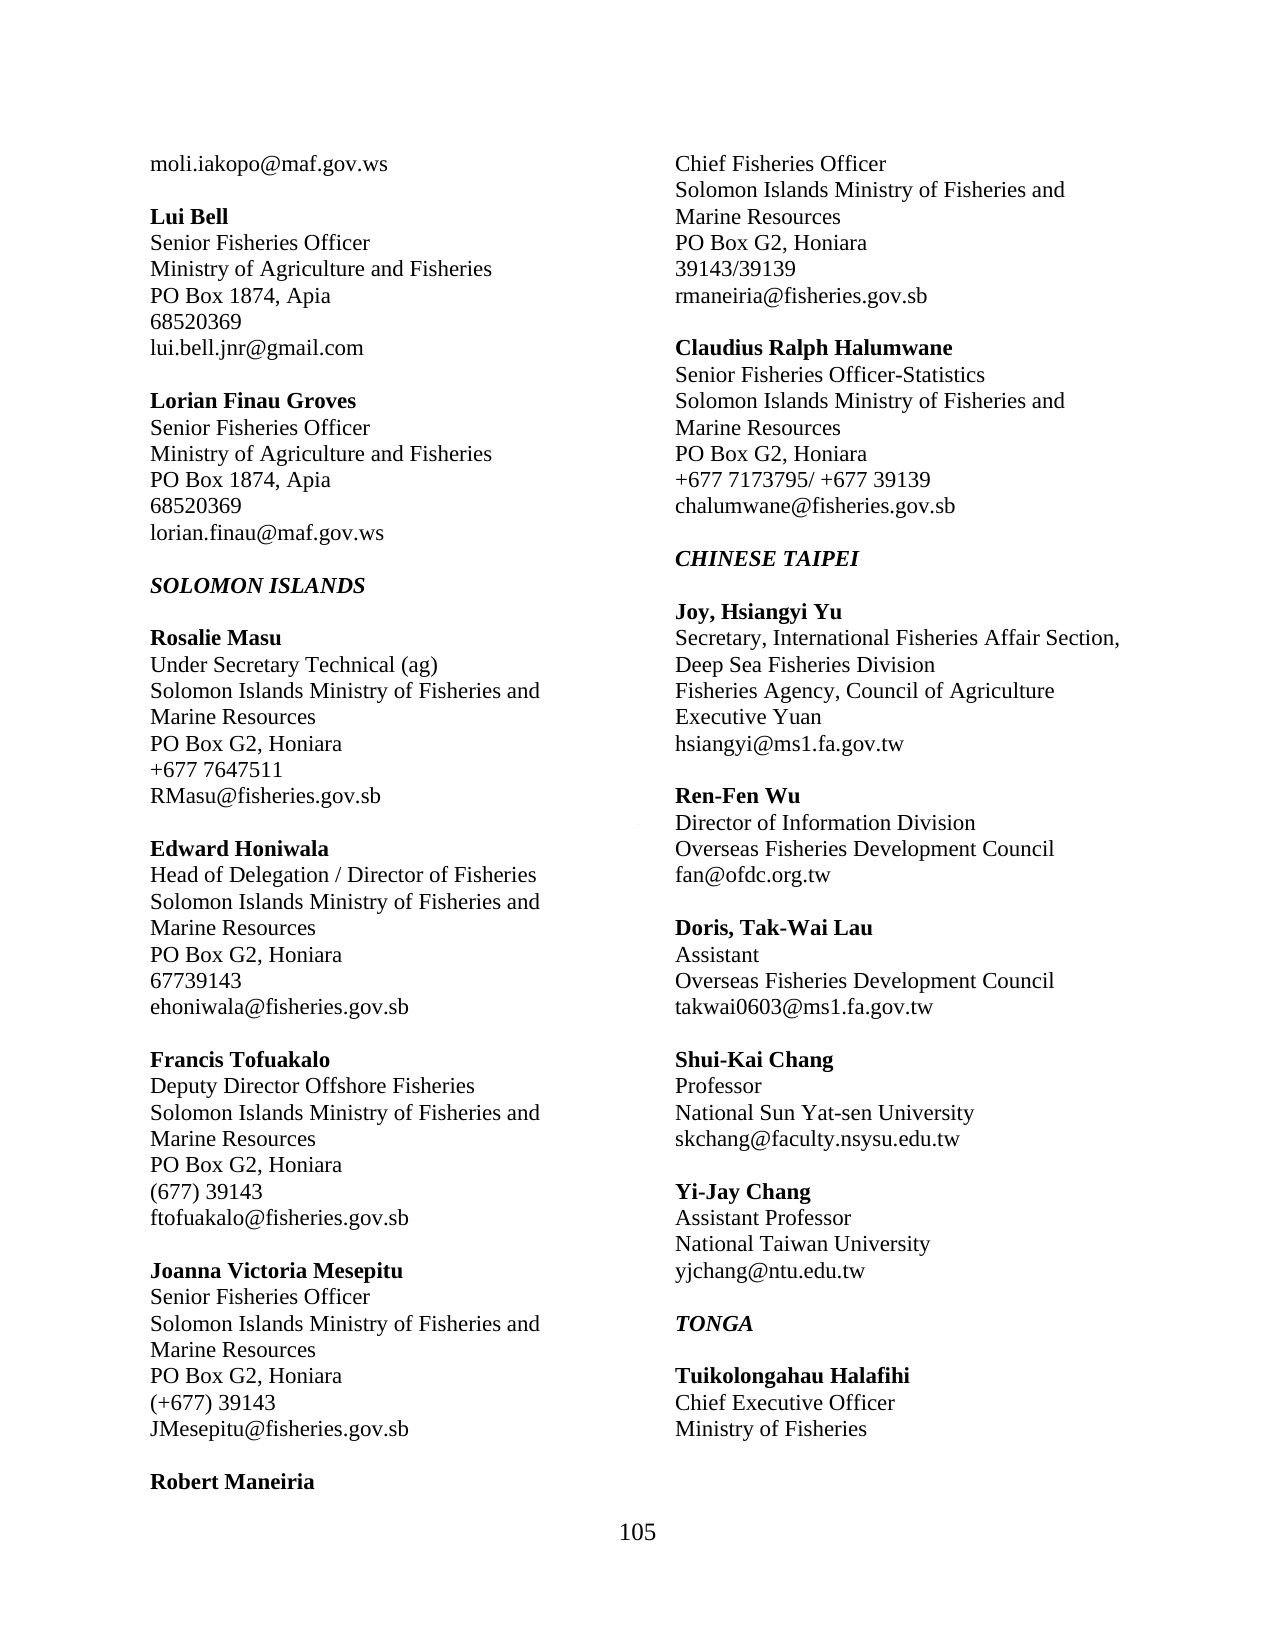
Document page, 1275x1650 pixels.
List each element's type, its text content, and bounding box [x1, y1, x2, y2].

text Solomon Islands Ministry of Fisheries and Marine Resources [675, 387, 1125, 440]
text Solomon Islands Ministry of Fisheries and Marine Resources [150, 677, 600, 730]
text moli.iakopo@maf.gov.ws [150, 150, 600, 176]
text Joy, Hsiangyi Yu [675, 598, 1125, 624]
text Solomon Islands Ministry of Fisheries and Marine Resources [675, 176, 1125, 229]
text PO Box 1874, Apia 68520369 [150, 466, 600, 519]
text Senior Fisheries Officer [150, 413, 600, 440]
text Claudius Ralph Halumwane [675, 334, 1125, 361]
text lui.bell.jnr@gmail.com [150, 334, 600, 361]
text Ministry of Agriculture and Fisheries [150, 440, 600, 466]
text Lorian Finau Groves [150, 387, 600, 413]
text PO Box G2, Honiara 67739143 [150, 941, 600, 993]
text hsiangyi@ms1.fa.gov.tw [675, 730, 1125, 756]
text CHINESE TAIPEI [675, 545, 1125, 572]
text PO Box G2, Honiara +677 7647511 [150, 730, 600, 782]
text Assistant Professor [675, 1204, 1125, 1231]
text Edward Honiwala [150, 835, 600, 862]
text RMasu@fisheries.gov.sb [150, 782, 600, 809]
text Overseas Fisheries Development Council [675, 967, 1125, 993]
text Ministry of Agriculture and Fisheries [150, 255, 600, 282]
text Doris, Tak-Wai Lau [675, 914, 1125, 941]
text National Sun Yat-sen University [675, 1099, 1125, 1125]
text Lui Bell [150, 203, 600, 229]
text takwai0603@ms1.fa.gov.tw [675, 993, 1125, 1020]
text National Taiwan University [675, 1231, 1125, 1257]
text ehoniwala@fisheries.gov.sb [150, 993, 600, 1020]
text Secretary, International Fisheries Affair Section, Deep Sea Fisheries Division [675, 624, 1125, 677]
text Assistant [675, 941, 1125, 967]
text chalumwane@fisheries.gov.sb [675, 493, 1125, 519]
text Yi-Jay Chang [675, 1178, 1125, 1204]
text Under Secretary Technical (ag) [150, 651, 600, 677]
text PO Box G2, Honiara +677 7173795/ +677 39139 [675, 440, 1125, 493]
text Ren-Fen Wu [675, 782, 1125, 809]
text TONGA [675, 1309, 1125, 1336]
text Solomon Islands Ministry of Fisheries and Marine Resources [150, 1099, 600, 1151]
text Fisheries Agency, Council of Agriculture Executive Yuan [675, 677, 1125, 730]
text PO Box 1874, Apia 68520369 [150, 282, 600, 334]
text skchang@faculty.nsysu.edu.tw [675, 1125, 1125, 1151]
text JMesepitu@fisheries.gov.sb [150, 1415, 600, 1441]
text Chief Executive Officer [675, 1389, 1125, 1415]
text Chief Fisheries Officer [675, 150, 1125, 176]
text yjchang@ntu.edu.tw [675, 1257, 1125, 1283]
text SOLOMON ISLANDS [150, 572, 600, 598]
text Overseas Fisheries Development Council [675, 835, 1125, 862]
text Deputy Director Offshore Fisheries [150, 1072, 600, 1099]
text Professor [675, 1072, 1125, 1099]
text Rosalie Masu [150, 624, 600, 651]
text fan@ofdc.org.tw [675, 862, 1125, 888]
text PO Box G2, Honiara (677) 39143 [150, 1151, 600, 1204]
text Shui-Kai Chang [675, 1046, 1125, 1072]
text Senior Fisheries Officer [150, 1283, 600, 1309]
text lorian.finau@maf.gov.ws [150, 519, 600, 545]
text Ministry of Fisheries [675, 1415, 1125, 1441]
text Tuikolongahau Halafihi [675, 1362, 1125, 1389]
text PO Box G2, Honiara 39143/39139 [675, 229, 1125, 282]
text Solomon Islands Ministry of Fisheries and Marine Resources [150, 888, 600, 941]
text Director of Information Division [675, 809, 1125, 835]
text Solomon Islands Ministry of Fisheries and Marine Resources [150, 1309, 600, 1362]
text Joanna Victoria Mesepitu [150, 1257, 600, 1283]
text ftofuakalo@fisheries.gov.sb [150, 1204, 600, 1231]
text Head of Delegation / Director of Fisheries [150, 862, 600, 888]
text Senior Fisheries Officer-Statistics [675, 361, 1125, 387]
text Francis Tofuakalo [150, 1046, 600, 1072]
text rmaneiria@fisheries.gov.sb [675, 282, 1125, 308]
text Senior Fisheries Officer [150, 229, 600, 255]
text PO Box G2, Honiara (+677) 39143 [150, 1362, 600, 1415]
text Robert Maneiria [150, 1468, 600, 1494]
